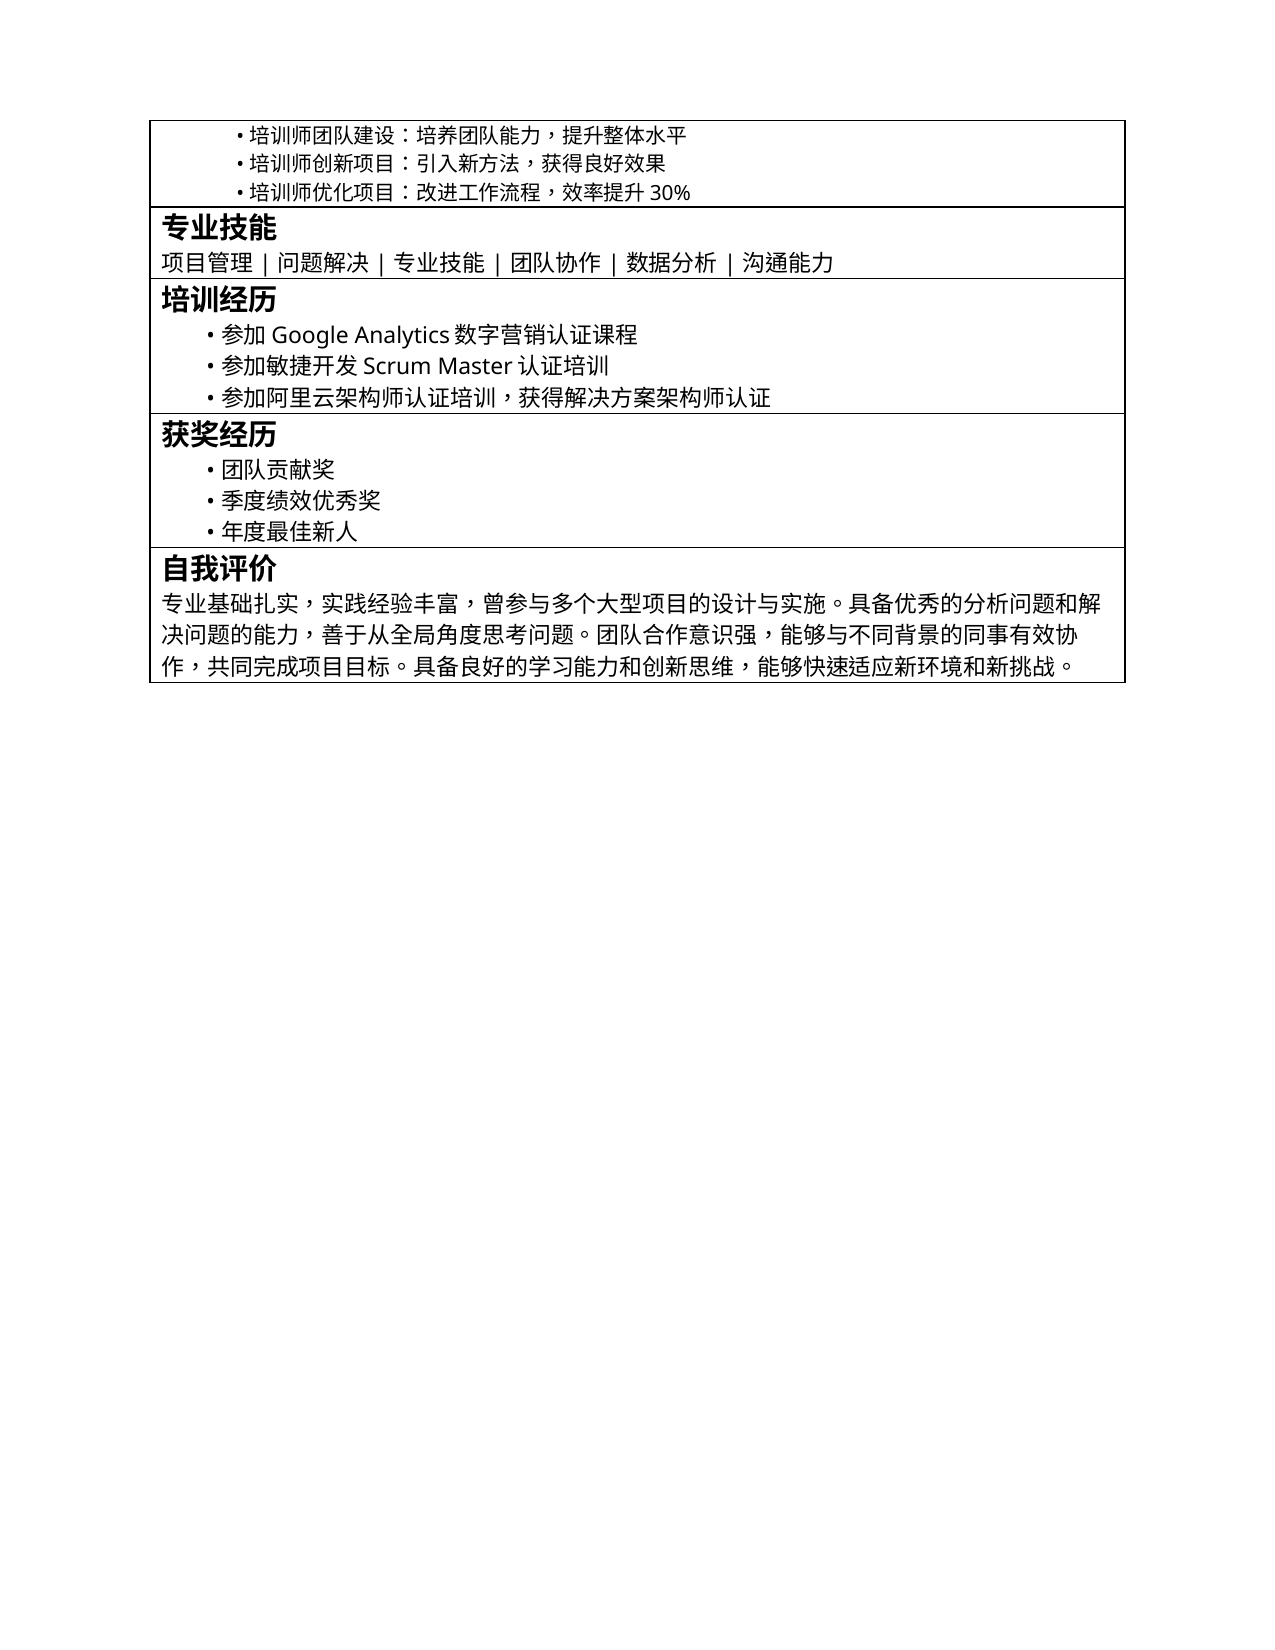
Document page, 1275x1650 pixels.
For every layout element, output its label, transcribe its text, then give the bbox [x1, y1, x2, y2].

table_cell 专业技能 项目管理 | 问题解决 | 专业技能 | 团队协作 | 数据分析 | 沟通能力 [151, 208, 1124, 278]
table_cell 培训经历 • 参加Google Analytics数字营销认证课程 • 参加敏捷开发Scrum Master认证培训 • 参加阿里云架构师认证培训，获得解决方案架构师认证 [151, 279, 1124, 413]
table_cell 获奖经历 • 团队贡献奖 • 季度绩效优秀奖 • 年度最佳新人 [151, 414, 1124, 547]
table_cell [151, 121, 1124, 206]
table_cell 自我评价 专业基础扎实，实践经验丰富，曾参与多个大型项目的设计与实施。具备优秀的分析问题和解决问题的能力，善于从全局角度思考问题。团队合作意识强，能够与不同背景的同事有效协作，共同完成项目目标。具备良好的学习能力和创新思维，能够快速适应新环境和新挑战。 [151, 548, 1124, 682]
